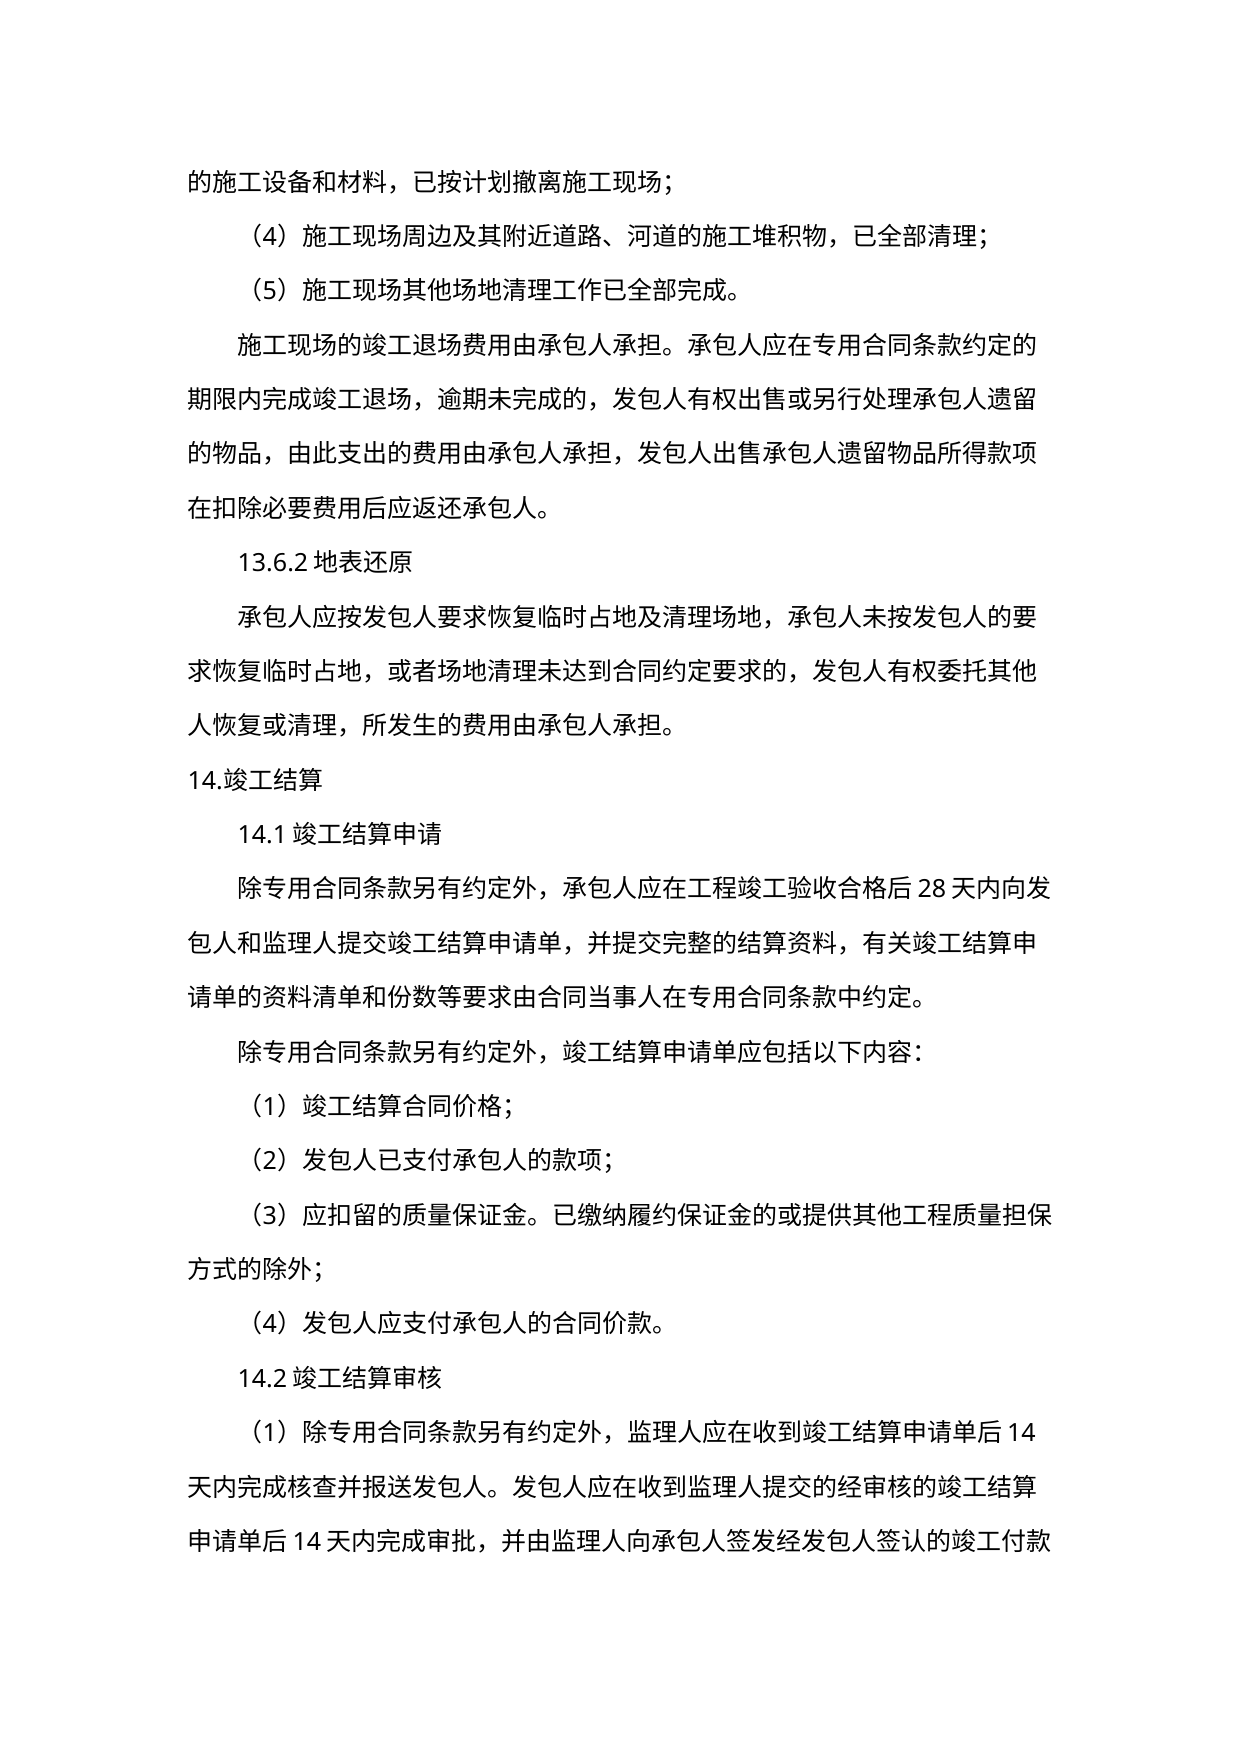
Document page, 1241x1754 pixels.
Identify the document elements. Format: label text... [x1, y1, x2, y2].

text （5）施工现场其他场地清理工作已全部完成。 [187, 271, 1053, 307]
text 14.2竣工结算审核 [187, 1358, 1053, 1394]
text （4）发包人应支付承包人的合同价款。 [187, 1304, 1053, 1340]
text 13.6.2地表还原 [187, 543, 1053, 579]
text 施工现场的竣工退场费用由承包人承担。承包人应在专用合同条款约定的期限内完成竣工退场，逾期未完成的，发包人有权出售或另行处理承包人遗留的物品，由此支出的费用由承包人承担，发包人出售承包人遗留物品所得款项在扣除必要费用后应返还承包人。 [187, 325, 1053, 524]
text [187, 1413, 1053, 1558]
text （2）发包人已支付承包人的款项； [187, 1141, 1053, 1177]
text 除专用合同条款另有约定外，承包人应在工程竣工验收合格后28天内向发包人和监理人提交竣工结算申请单，并提交完整的结算资料，有关竣工结算申请单的资料清单和份数等要求由合同当事人在专用合同条款中约定。 [187, 869, 1053, 1014]
text （3）应扣留的质量保证金。已缴纳履约保证金的或提供其他工程质量担保方式的除外； [187, 1195, 1053, 1286]
text 14.1竣工结算申请 [187, 814, 1053, 851]
text 承包人应按发包人要求恢复临时占地及清理场地，承包人未按发包人的要求恢复临时占地，或者场地清理未达到合同约定要求的，发包人有权委托其他人恢复或清理，所发生的费用由承包人承担。 [187, 597, 1053, 742]
text 14.竣工结算 [187, 760, 1053, 796]
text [187, 162, 1053, 198]
text 除专用合同条款另有约定外，竣工结算申请单应包括以下内容： [187, 1032, 1053, 1068]
text （1）竣工结算合同价格； [187, 1086, 1053, 1123]
text （4）施工现场周边及其附近道路、河道的施工堆积物，已全部清理； [187, 216, 1053, 253]
